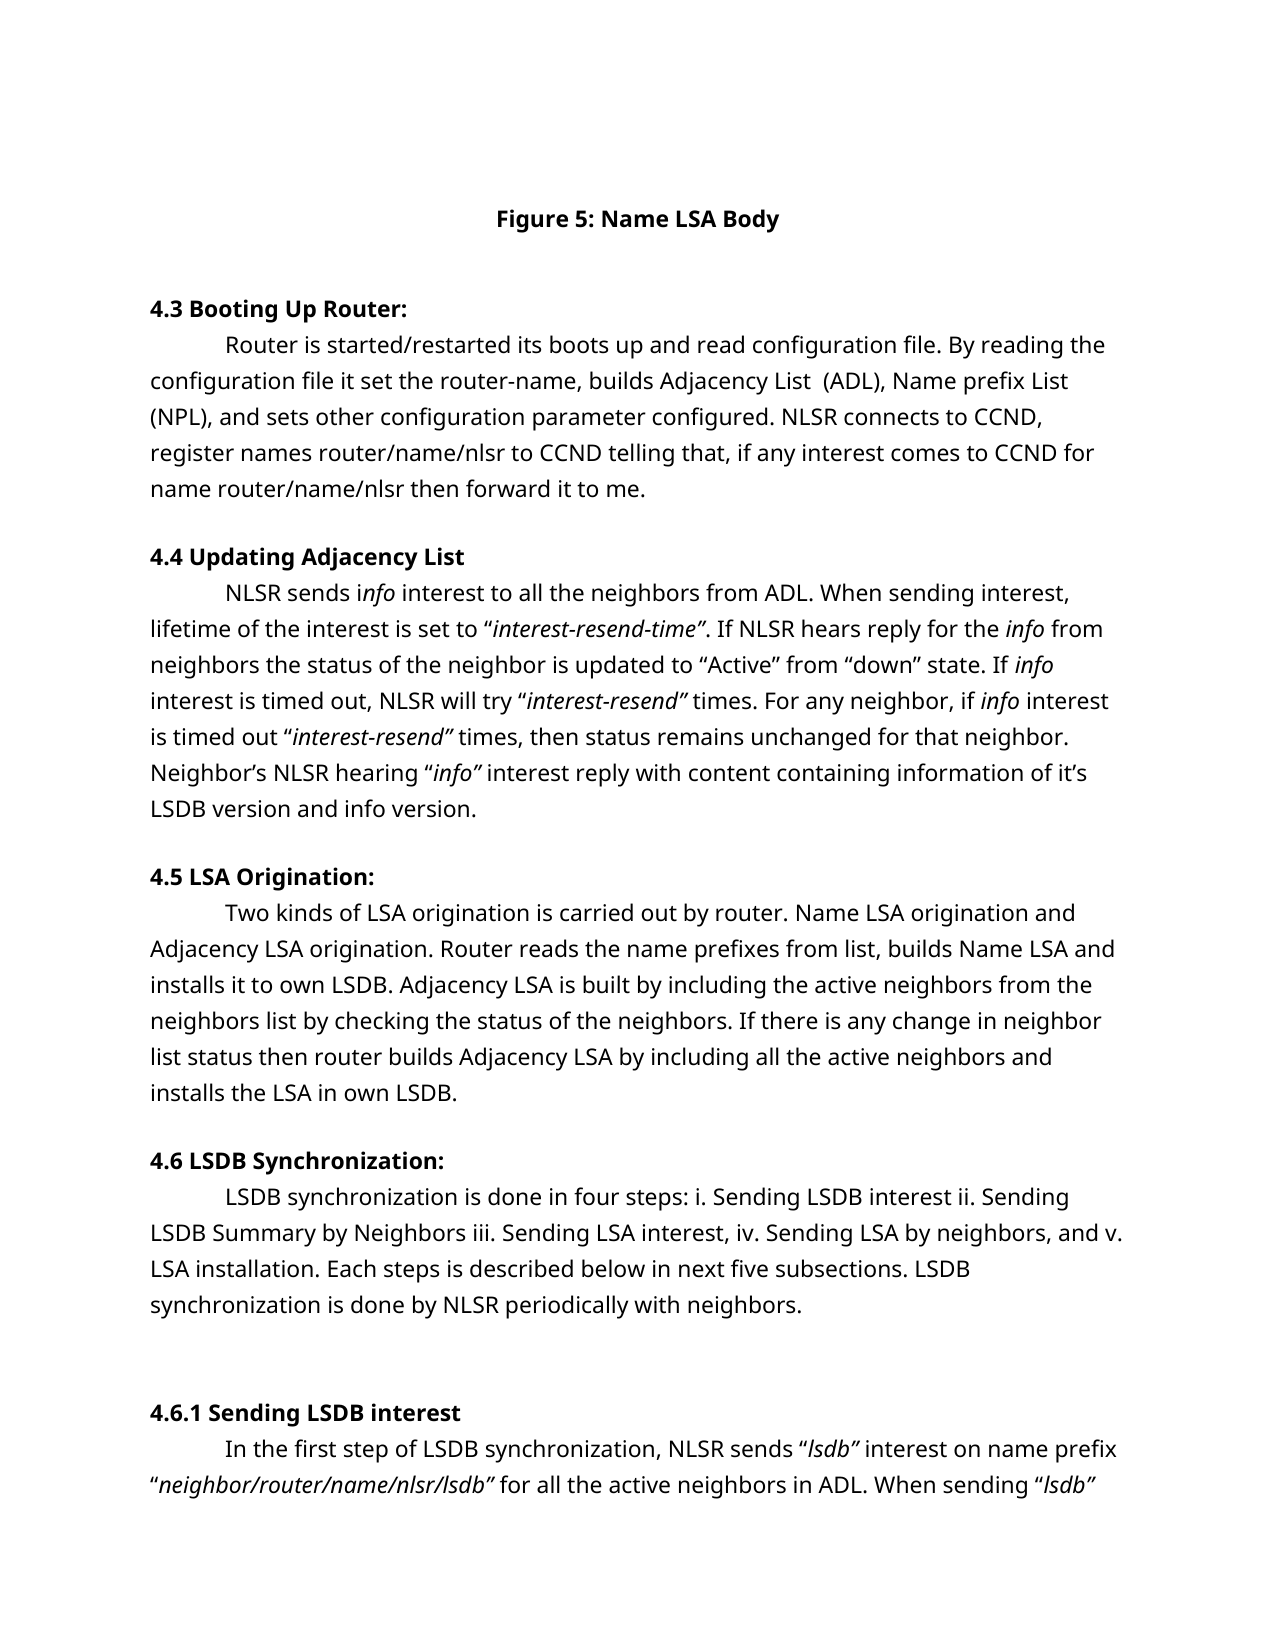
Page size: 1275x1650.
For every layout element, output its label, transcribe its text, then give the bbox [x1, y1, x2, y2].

text NLSR sends info interest to all the neighbors from ADL. When sending interest, lifetime of the interest is set to “interest-resend-time”. If NLSR hears reply for the info from neighbors the status of the neighbor is updated to “Active” from “down” state. If info interest is timed out, NLSR will try “interest-resend” times. For any neighbor, if info interest is timed out “interest-resend” times, then status remains unchanged for that neighbor. Neighbor’s NLSR hearing “info” interest reply with content containing information of it’s LSDB version and info version. [150, 577, 1125, 824]
text Router is started/restarted its boots up and read configuration file. By reading the configuration file it set the router-name, builds Adjacency List (ADL), Name prefix List (NPL), and sets other configuration parameter configured. NLSR connects to CCND, register names router/name/nlsr to CCND telling that, if any interest comes to CCND for name router/name/nlsr then forward it to me. [150, 329, 1125, 504]
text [150, 1433, 1125, 1500]
text 4.5 LSA Origination: [150, 861, 1125, 892]
text LSDB synchronization is done in four steps: i. Sending LSDB interest ii. Sending LSDB Summary by Neighbors iii. Sending LSA interest, iv. Sending LSA by neighbors, and v. LSA installation. Each steps is described below in next five subsections. LSDB synchronization is done by NLSR periodically with neighbors. [150, 1181, 1125, 1320]
text 4.4 Updating Adjacency List [150, 541, 1125, 572]
text 4.3 Booting Up Router: [150, 293, 1125, 324]
text Two kinds of LSA origination is carried out by router. Name LSA origination and Adjacency LSA origination. Router reads the name prefixes from list, builds Name LSA and installs it to own LSDB. Adjacency LSA is built by including the active neighbors from the neighbors list by checking the status of the neighbors. If there is any change in neighbor list status then router builds Adjacency LSA by including all the active neighbors and installs the LSA in own LSDB. [150, 897, 1125, 1108]
text Figure 5: Name LSA Body [150, 203, 1125, 235]
text 4.6.1 Sending LSDB interest [150, 1397, 1125, 1428]
text 4.6 LSDB Synchronization: [150, 1145, 1125, 1177]
